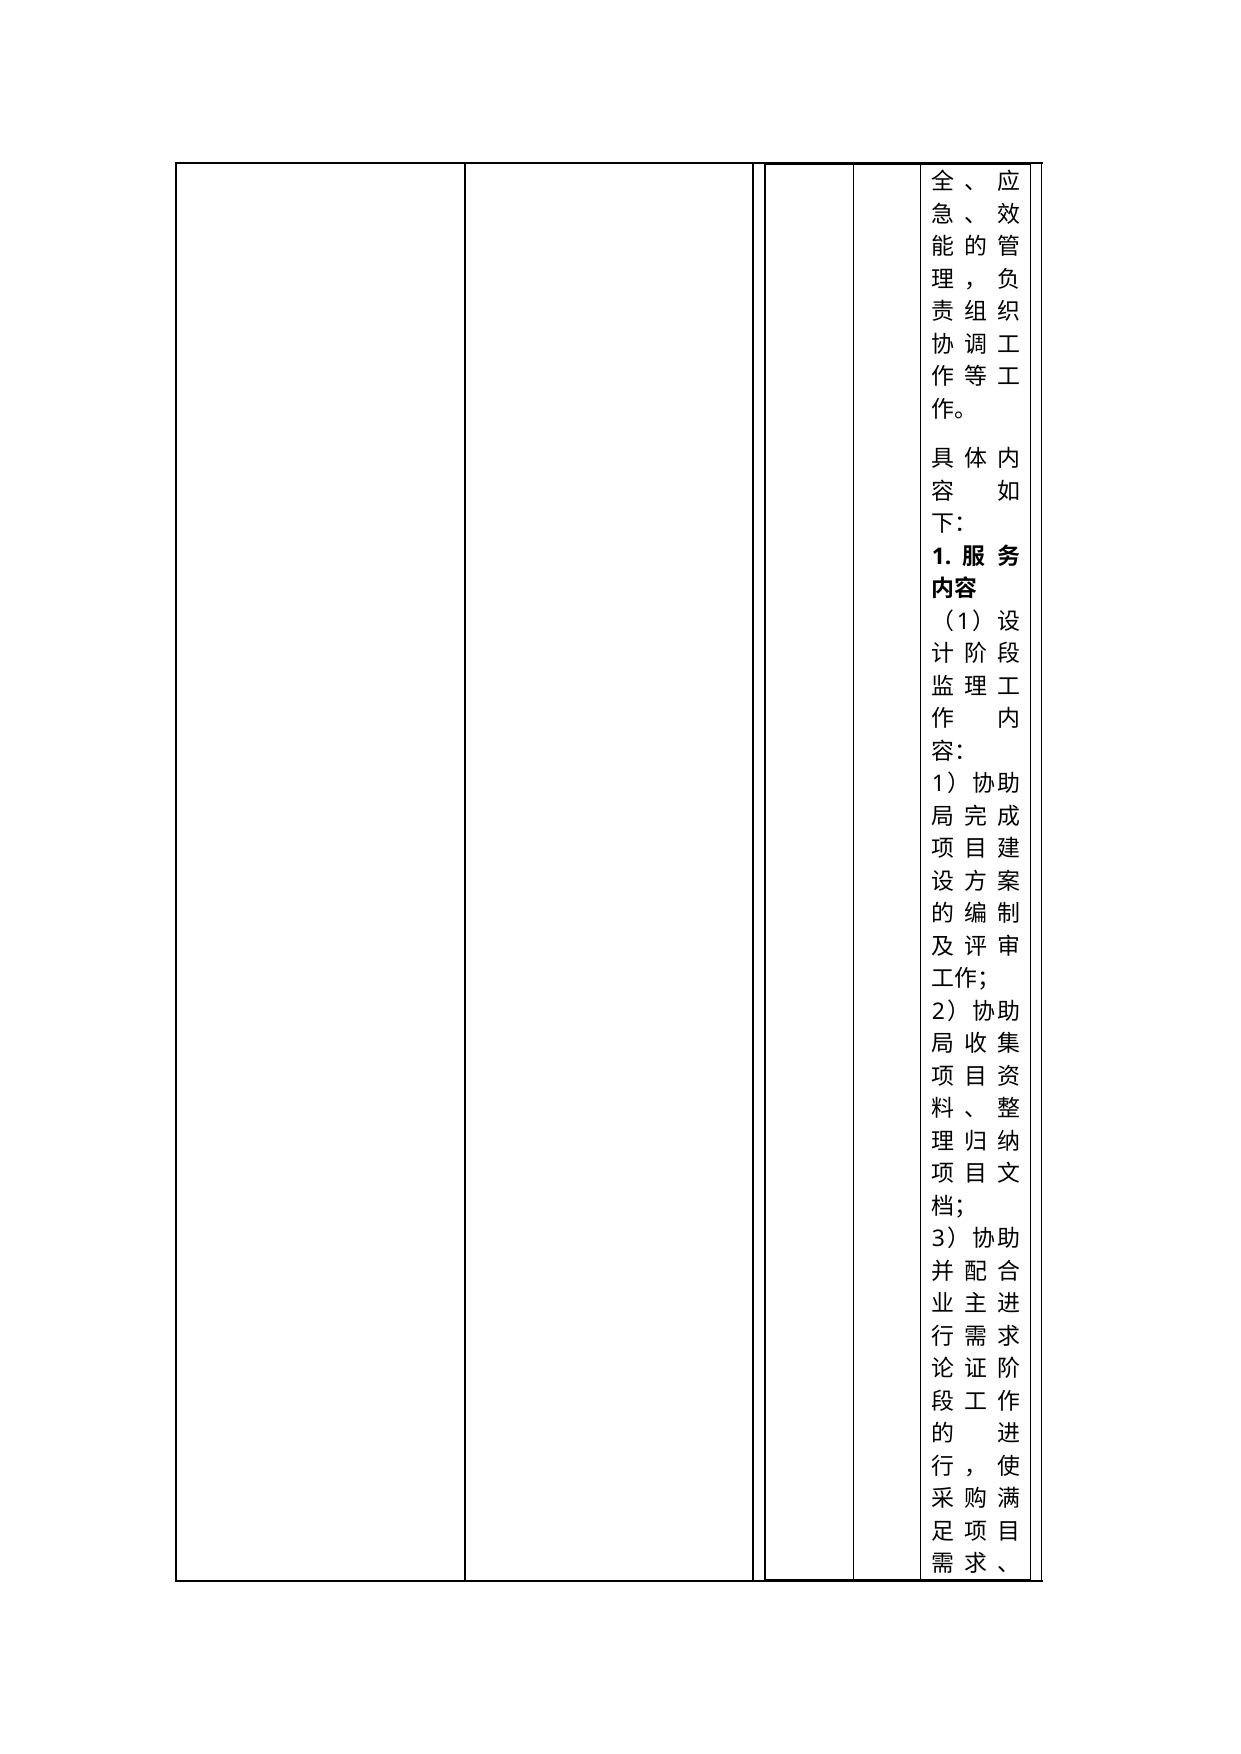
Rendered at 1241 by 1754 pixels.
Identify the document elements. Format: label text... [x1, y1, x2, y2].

table_cell [766, 165, 853, 1579]
table_cell [1031, 164, 1041, 1580]
table_cell [854, 165, 920, 1579]
table_cell 1 [177, 164, 464, 1580]
table_cell [466, 164, 752, 1580]
table_cell [754, 164, 764, 1580]
table_cell [921, 165, 1030, 1579]
